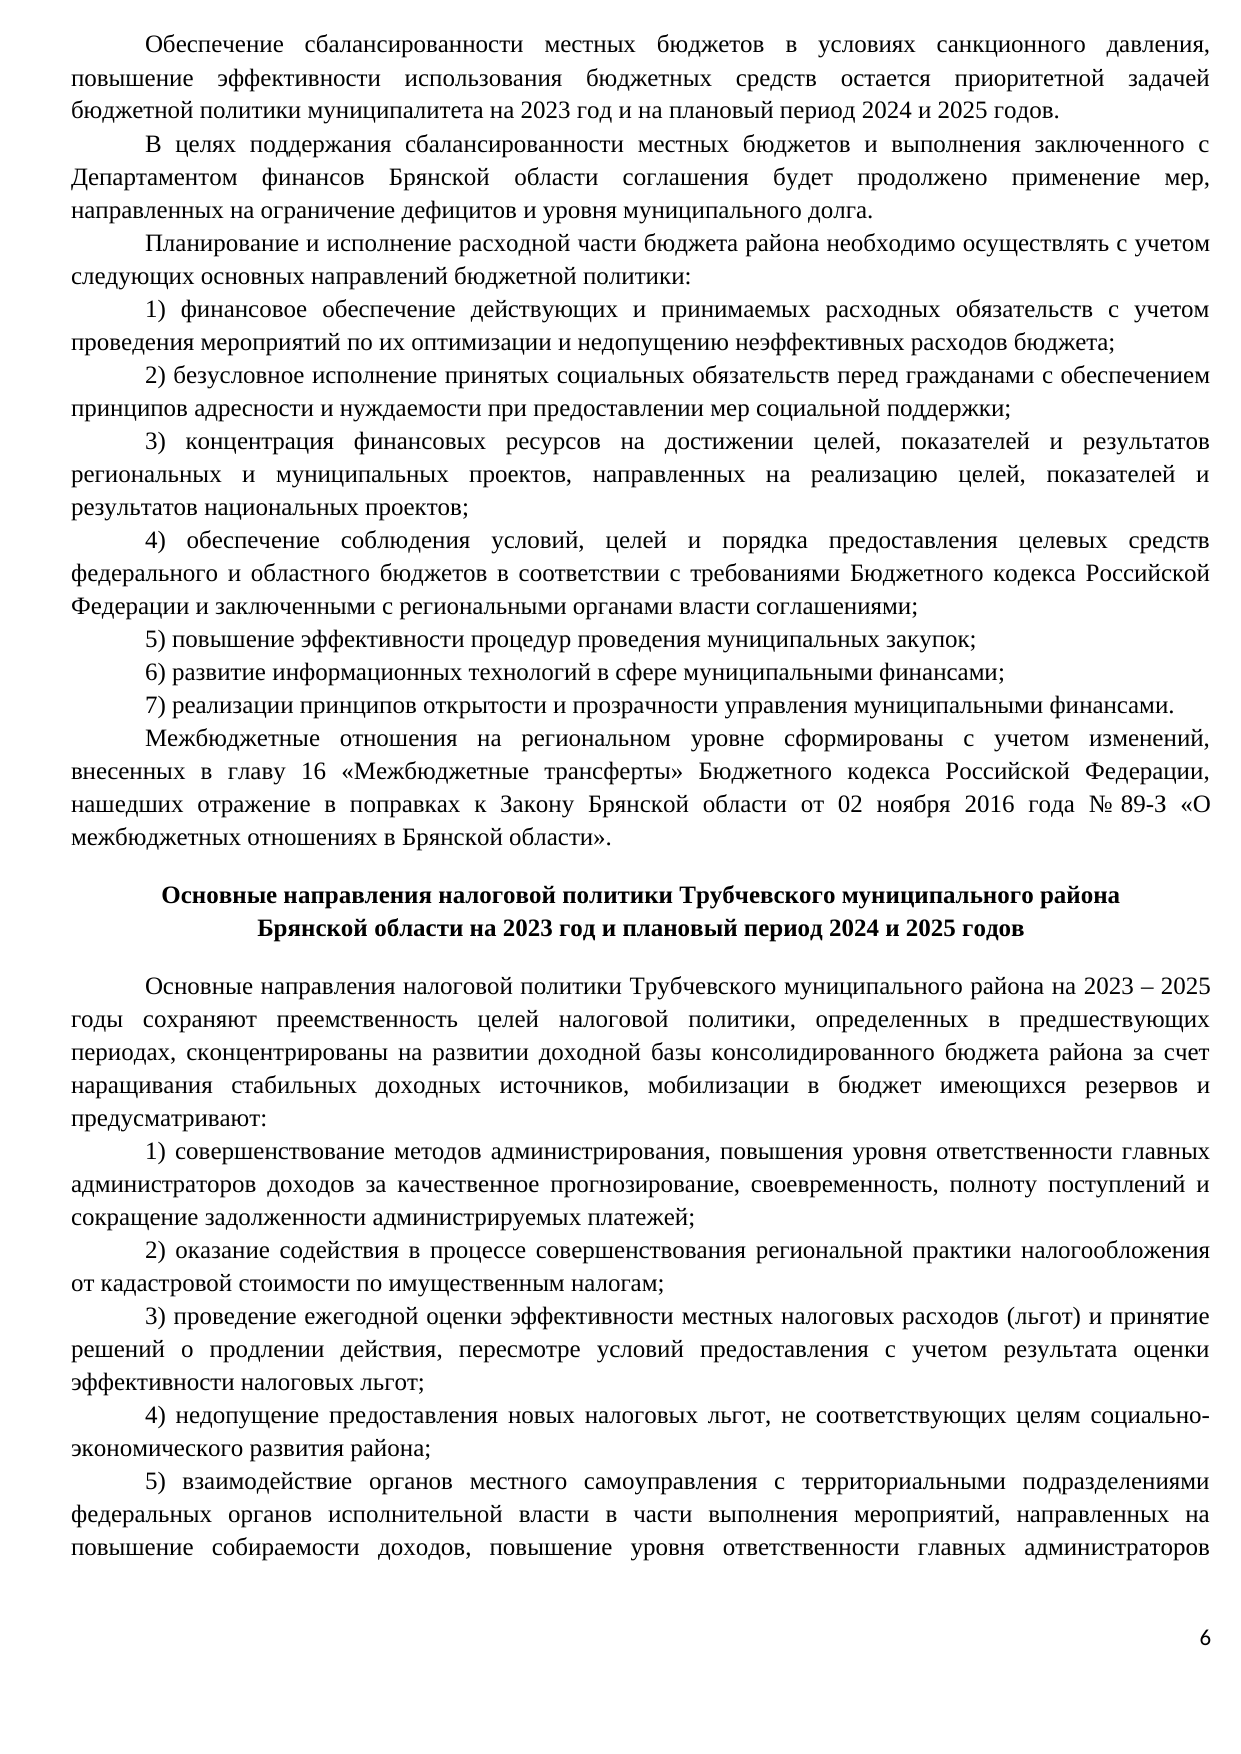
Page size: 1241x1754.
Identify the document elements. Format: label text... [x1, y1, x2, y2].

text Межбюджетные отношения на региональном уровне сформированы с учетом изменений, внесенных в главу 16 «Межбюджетные трансферты» Бюджетного кодекса Российской Федерации, нашедших отражение в поправках к Закону Брянской области от 02 ноября 2016 года № 89-З «О межбюджетных отношениях в Брянской области». [71, 723, 1211, 851]
text Планирование и исполнение расходной части бюджета района необходимо осуществлять с учетом следующих основных направлений бюджетной политики: [71, 228, 1211, 289]
text 6) развитие информационных технологий в сфере муниципальными финансами; [71, 657, 1211, 686]
text 2) оказание содействия в процессе совершенствования региональной практики налогообложения от кадастровой стоимости по имущественным налогам; [71, 1235, 1211, 1297]
text Основные направления налоговой политики Трубчевского муниципального района Брянской области на 2023 год и плановый период 2024 и 2025 годов [71, 880, 1211, 942]
text 4) обеспечение соблюдения условий, целей и порядка предоставления целевых средств федерального и областного бюджетов в соответствии с требованиями Бюджетного кодекса Российской Федерации и заключенными с региональными органами власти соглашениями; [71, 525, 1211, 620]
text 3) концентрация финансовых ресурсов на достижении целей, показателей и результатов региональных и муниципальных проектов, направленных на реализацию целей, показателей и результатов национальных проектов; [71, 426, 1211, 521]
text 2) безусловное исполнение принятых социальных обязательств перед гражданами с обеспечением принципов адресности и нуждаемости при предоставлении мер социальной поддержки; [71, 360, 1211, 422]
text Обеспечение сбалансированности местных бюджетов в условиях санкционного давления, повышение эффективности использования бюджетных средств остается приоритетной задачей бюджетной политики муниципалитета на 2023 год и на плановый период 2024 и 2025 годов. [71, 29, 1211, 124]
text 1) финансовое обеспечение действующих и принимаемых расходных обязательств с учетом проведения мероприятий по их оптимизации и недопущению неэффективных расходов бюджета; [71, 294, 1211, 356]
text 4) недопущение предоставления новых налоговых льгот, не соответствующих целям социально-экономического развития района; [71, 1400, 1211, 1462]
text 3) проведение ежегодной оценки эффективности местных налоговых расходов (льгот) и принятие решений о продлении действия, пересмотре условий предоставления с учетом результата оценки эффективности налоговых льгот; [71, 1301, 1211, 1396]
text 7) реализации принципов открытости и прозрачности управления муниципальными финансами. [71, 690, 1211, 719]
text Основные направления налоговой политики Трубчевского муниципального района на 2023 – 2025 годы сохраняют преемственность целей налоговой политики, определенных в предшествующих периодах, сконцентрированы на развитии доходной базы консолидированного бюджета района за счет наращивания стабильных доходных источников, мобилизации в бюджет имеющихся резервов и предусматривают: [71, 971, 1211, 1132]
text В целях поддержания сбалансированности местных бюджетов и выполнения заключенного с Департаментом финансов Брянской области соглашения будет продолжено применение мер, направленных на ограничение дефицитов и уровня муниципального долга. [71, 129, 1211, 223]
text 1) совершенствование методов администрирования, повышения уровня ответственности главных администраторов доходов за качественное прогнозирование, своевременность, полноту поступлений и сокращение задолженности администрируемых платежей; [71, 1136, 1211, 1231]
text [71, 1466, 1211, 1561]
text 5) повышение эффективности процедур проведения муниципальных закупок; [71, 624, 1211, 653]
